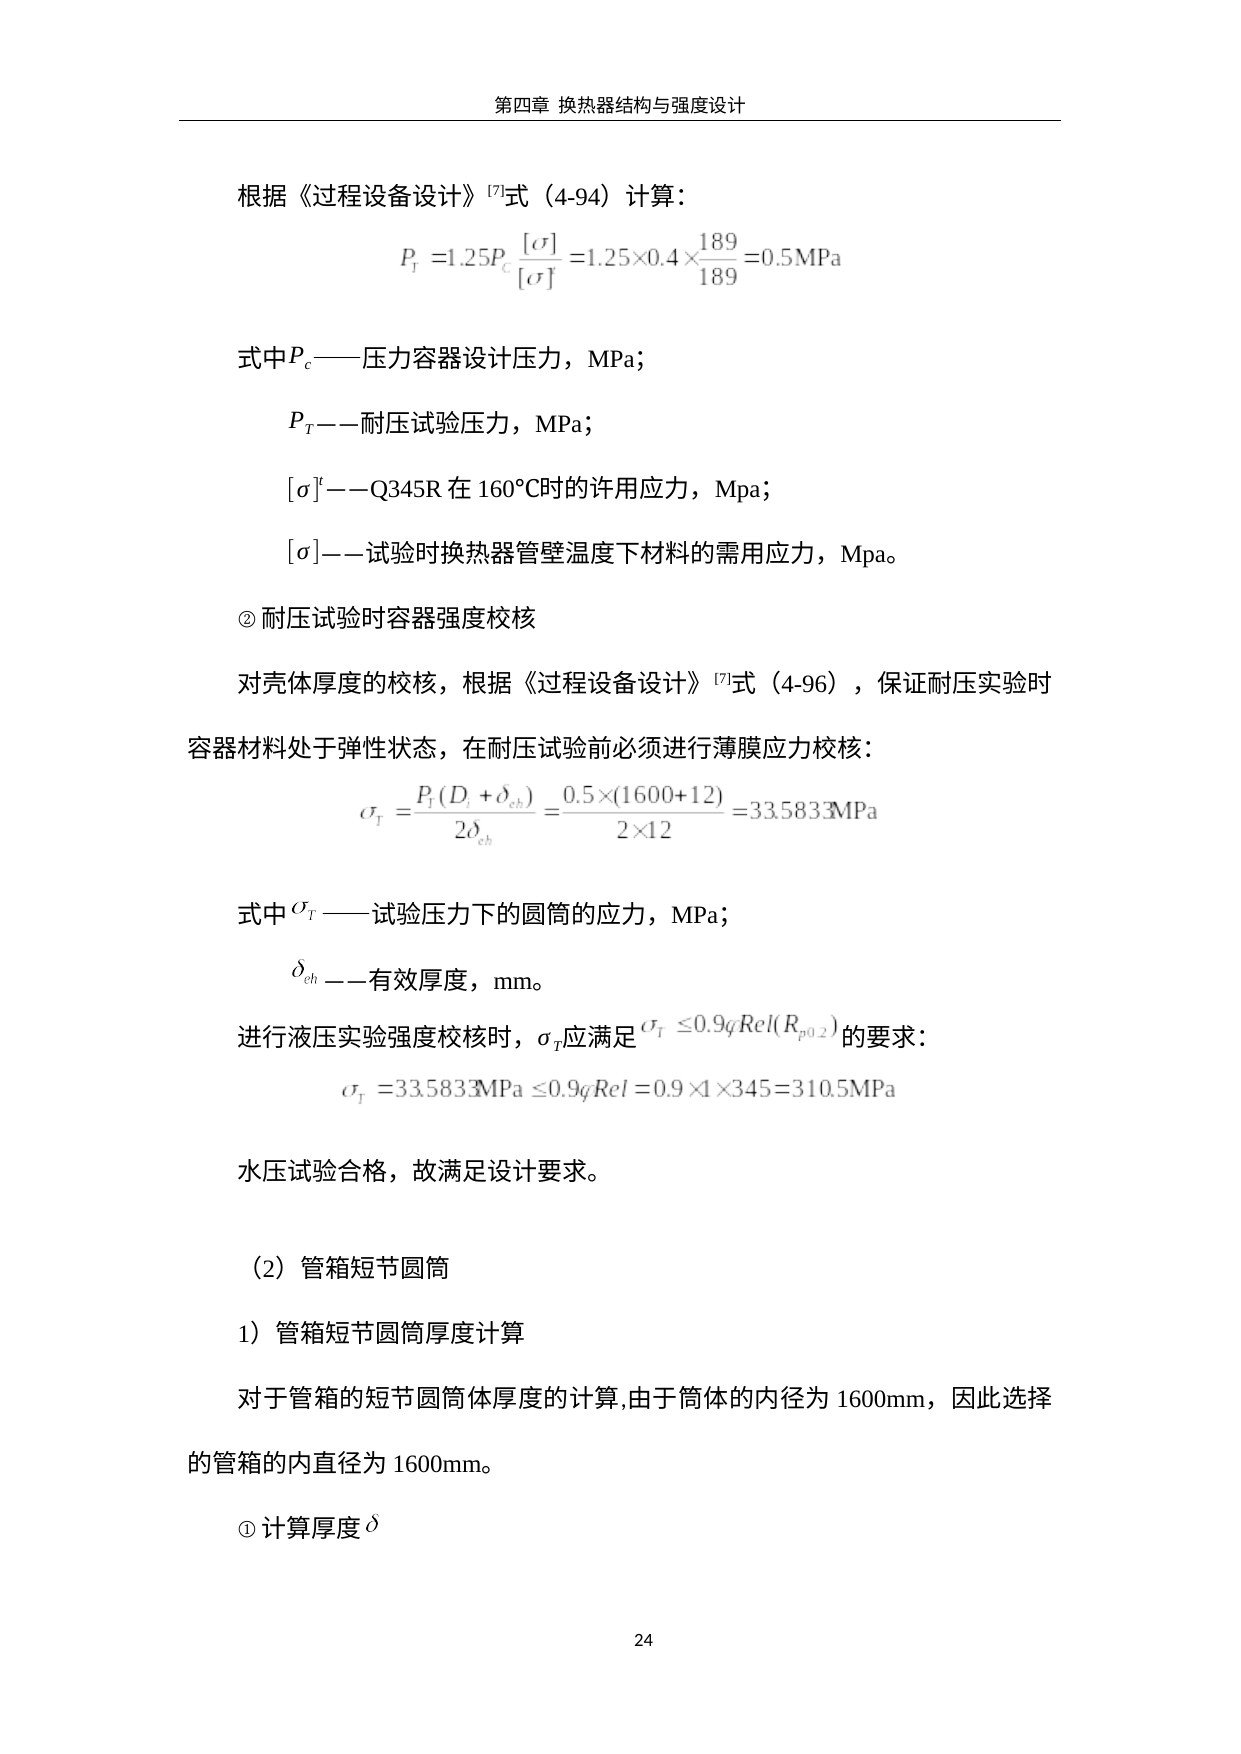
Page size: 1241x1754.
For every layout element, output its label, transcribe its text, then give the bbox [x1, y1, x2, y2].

text ——耐压试验压力，MPa； [187, 389, 1053, 454]
list 水压试验合格，故满足设计要求。 [187, 1137, 1053, 1202]
list 根据《过程设备设计》[7]式（4-94）计算： [187, 162, 1053, 227]
text （2）管箱短节圆筒 [187, 1234, 1053, 1299]
text 式中——试验压力下的圆筒的应力，MPa； [187, 877, 1053, 942]
text 式中——压力容器设计压力，MPa； [187, 324, 1053, 389]
text 1）管箱短节圆筒厚度计算 [187, 1299, 1053, 1364]
text ①计算厚度 [187, 1494, 1053, 1559]
text ——Q345R在160℃时的许用应力，Mpa； [187, 454, 1053, 519]
text 对于管箱的短节圆筒体厚度的计算,由于筒体的内径为1600mm，因此选择的管箱的内直径为1600mm。 [187, 1364, 1053, 1494]
text ——有效厚度，mm。 [187, 942, 1053, 1007]
list ②耐压试验时容器强度校核 [187, 584, 1053, 649]
list ——试验时换热器管壁温度下材料的需用应力，Mpa。 [187, 519, 1053, 584]
text 对壳体厚度的校核，根据《过程设备设计》[7]式（4-96），保证耐压实验时容器材料处于弹性状态，在耐压试验前必须进行薄膜应力校核： [187, 649, 1053, 779]
text 进行液压实验强度校核时，应满足的要求： [187, 1007, 1053, 1072]
